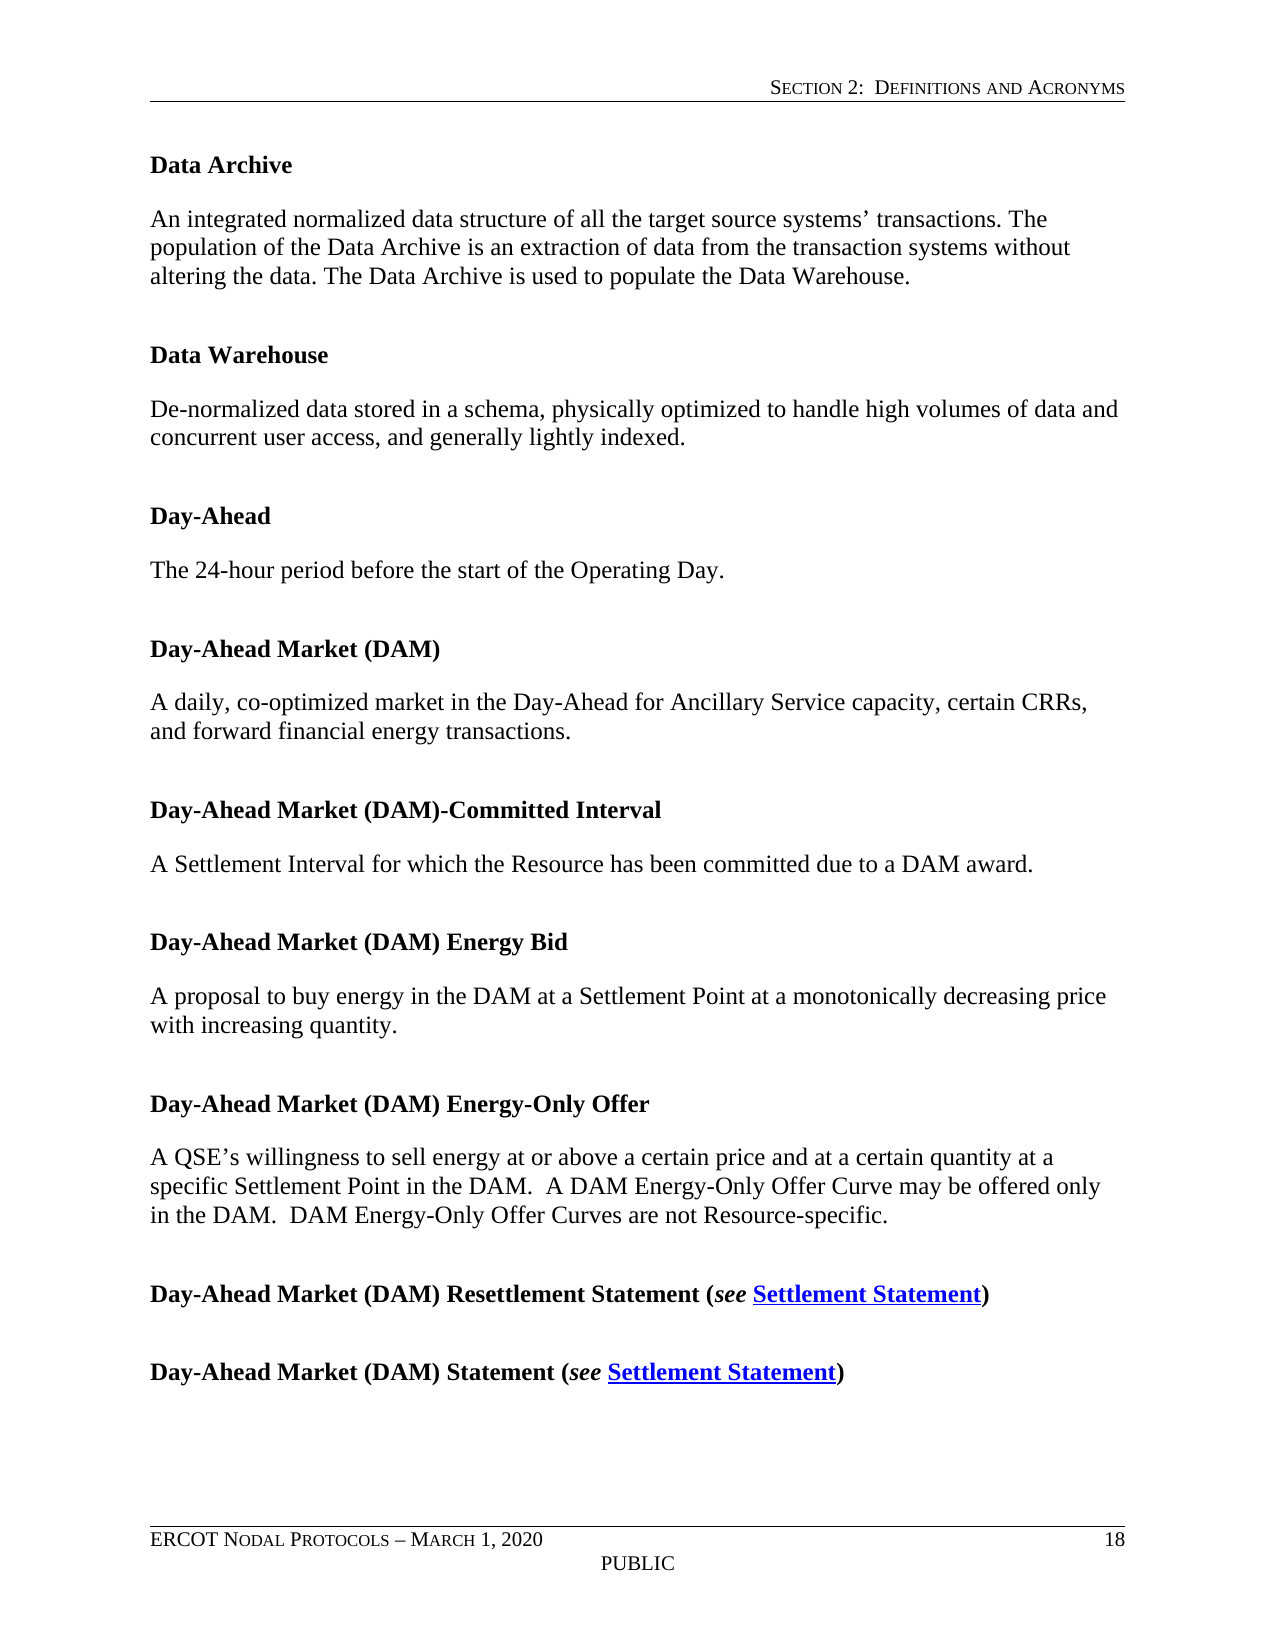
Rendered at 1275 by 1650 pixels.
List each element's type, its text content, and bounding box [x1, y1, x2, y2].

text Data Archive [150, 150, 1125, 179]
text Day-Ahead Market (DAM) Statement (see Settlement Statement) [150, 1357, 1125, 1386]
text A daily, co-optimized market in the Day-Ahead for Ancillary Service capacity, certain CRRs, and forward financial energy transactions. [150, 687, 1125, 745]
text A Settlement Interval for which the Resource has been committed due to a DAM award. [150, 849, 1125, 877]
text Day-Ahead Market (DAM) Energy-Only Offer [150, 1089, 1125, 1117]
text A proposal to buy energy in the DAM at a Settlement Point at a monotonically decreasing price with increasing quantity. [150, 981, 1125, 1039]
text A QSE’s willingness to sell energy at or above a certain price and at a certain quantity at a specific Settlement Point in the DAM. A DAM Energy-Only Offer Curve may be offered only in the DAM. DAM Energy-Only Offer Curves are not Resource-specific. [150, 1142, 1125, 1229]
text Day-Ahead Market (DAM) Resettlement Statement (see Settlement Statement) [150, 1279, 1125, 1307]
text Data Warehouse [150, 340, 1125, 369]
text Day-Ahead [150, 501, 1125, 530]
text De-normalized data stored in a schema, physically optimized to handle high volumes of data and concurrent user access, and generally lightly indexed. [150, 394, 1125, 451]
text Day-Ahead Market (DAM) [150, 634, 1125, 662]
text An integrated normalized data structure of all the target source systems’ transactions. The population of the Data Archive is an extraction of data from the transaction systems without altering the data. The Data Archive is used to populate the Data Warehouse. [150, 204, 1125, 290]
text Day-Ahead Market (DAM)-Committed Interval [150, 795, 1125, 824]
text Day-Ahead Market (DAM) Energy Bid [150, 927, 1125, 956]
text The 24-hour period before the start of the Operating Day. [150, 555, 1125, 584]
